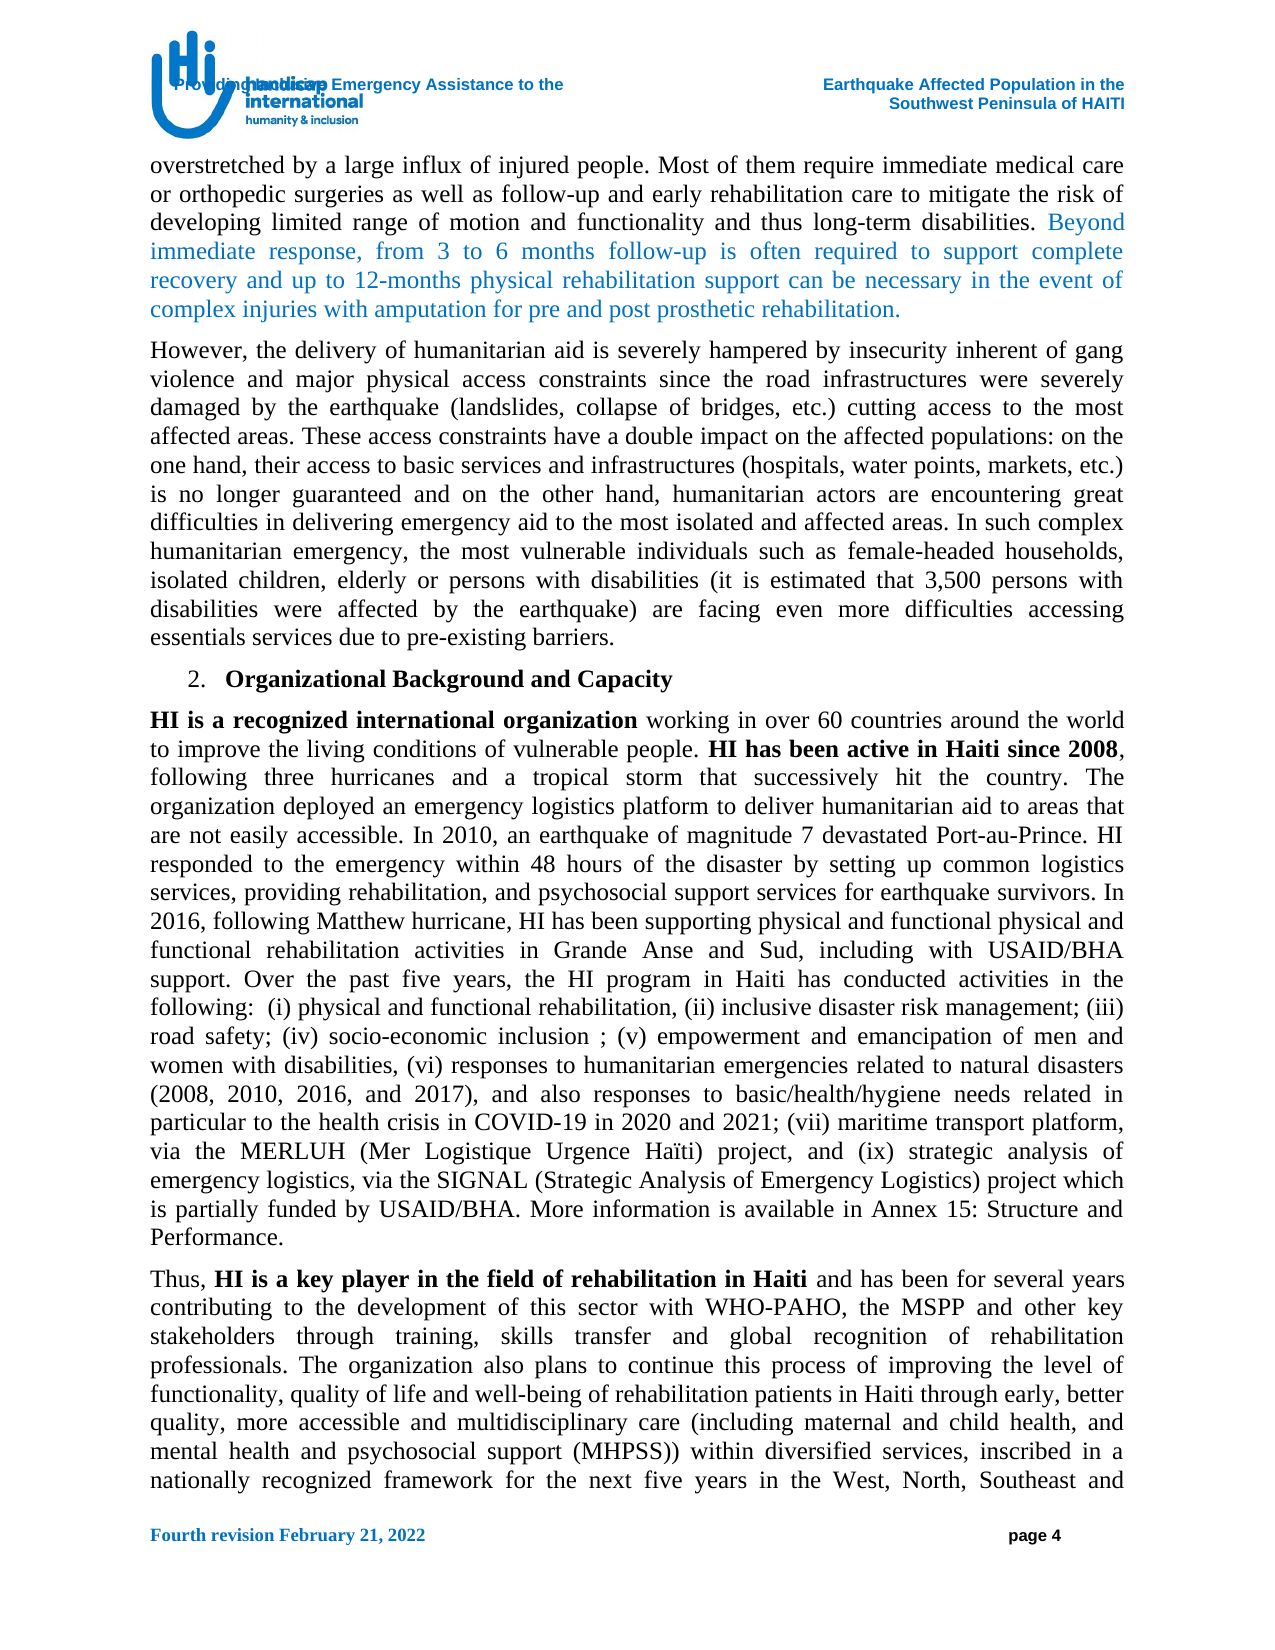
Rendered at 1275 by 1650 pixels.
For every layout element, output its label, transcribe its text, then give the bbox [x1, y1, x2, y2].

list Organizational Background and Capacity [187, 664, 1125, 692]
text HI is a recognized international organization working in over 60 countries around the world to improve the living conditions of vulnerable people. HI has been active in Haiti since 2008, following three hurricanes and a tropical storm that successively hit the country. The organization deployed an emergency logistics platform to deliver humanitarian aid to areas that are not easily accessible. In 2010, an earthquake of magnitude 7 devastated Port-au-Prince. HI responded to the emergency within 48 hours of the disaster by setting up common logistics services, providing rehabilitation, and psychosocial support services for earthquake survivors. In 2016, following Matthew hurricane, HI has been supporting physical and functional physical and functional rehabilitation activities in Grande Anse and Sud, including with USAID/BHA support. Over the past five years, the HI program in Haiti has conducted activities in the following: (i) physical and functional rehabilitation, (ii) inclusive disaster risk management; (iii) road safety; (iv) socio-economic inclusion ; (v) empowerment and emancipation of men and women with disabilities, (vi) responses to humanitarian emergencies related to natural disasters (2008, 2010, 2016, and 2017), and also responses to basic/health/hygiene needs related in particular to the health crisis in COVID-19 in 2020 and 2021; (vii) maritime transport platform, via the MERLUH (Mer Logistique Urgence Haïti) project, and (ix) strategic analysis of emergency logistics, via the SIGNAL (Strategic Analysis of Emergency Logistics) project which is partially funded by USAID/BHA. More information is available in Annex 15: Structure and Performance. [150, 705, 1125, 1251]
text However, the delivery of humanitarian aid is severely hampered by insecurity inherent of gang violence and major physical access constraints since the road infrastructures were severely damaged by the earthquake (landslides, collapse of bridges, etc.) cutting access to the most affected areas. These access constraints have a double impact on the affected populations: on the one hand, their access to basic services and infrastructures (hospitals, water points, markets, etc.) is no longer guaranteed and on the other hand, humanitarian actors are encountering great difficulties in delivering emergency aid to the most isolated and affected areas. In such complex humanitarian emergency, the most vulnerable individuals such as female-headed households, isolated children, elderly or persons with disabilities (it is estimated that 3,500 persons with disabilities were affected by the earthquake) are facing even more difficulties accessing essentials services due to pre-existing barriers. [150, 335, 1125, 651]
picture [141, 20, 373, 149]
